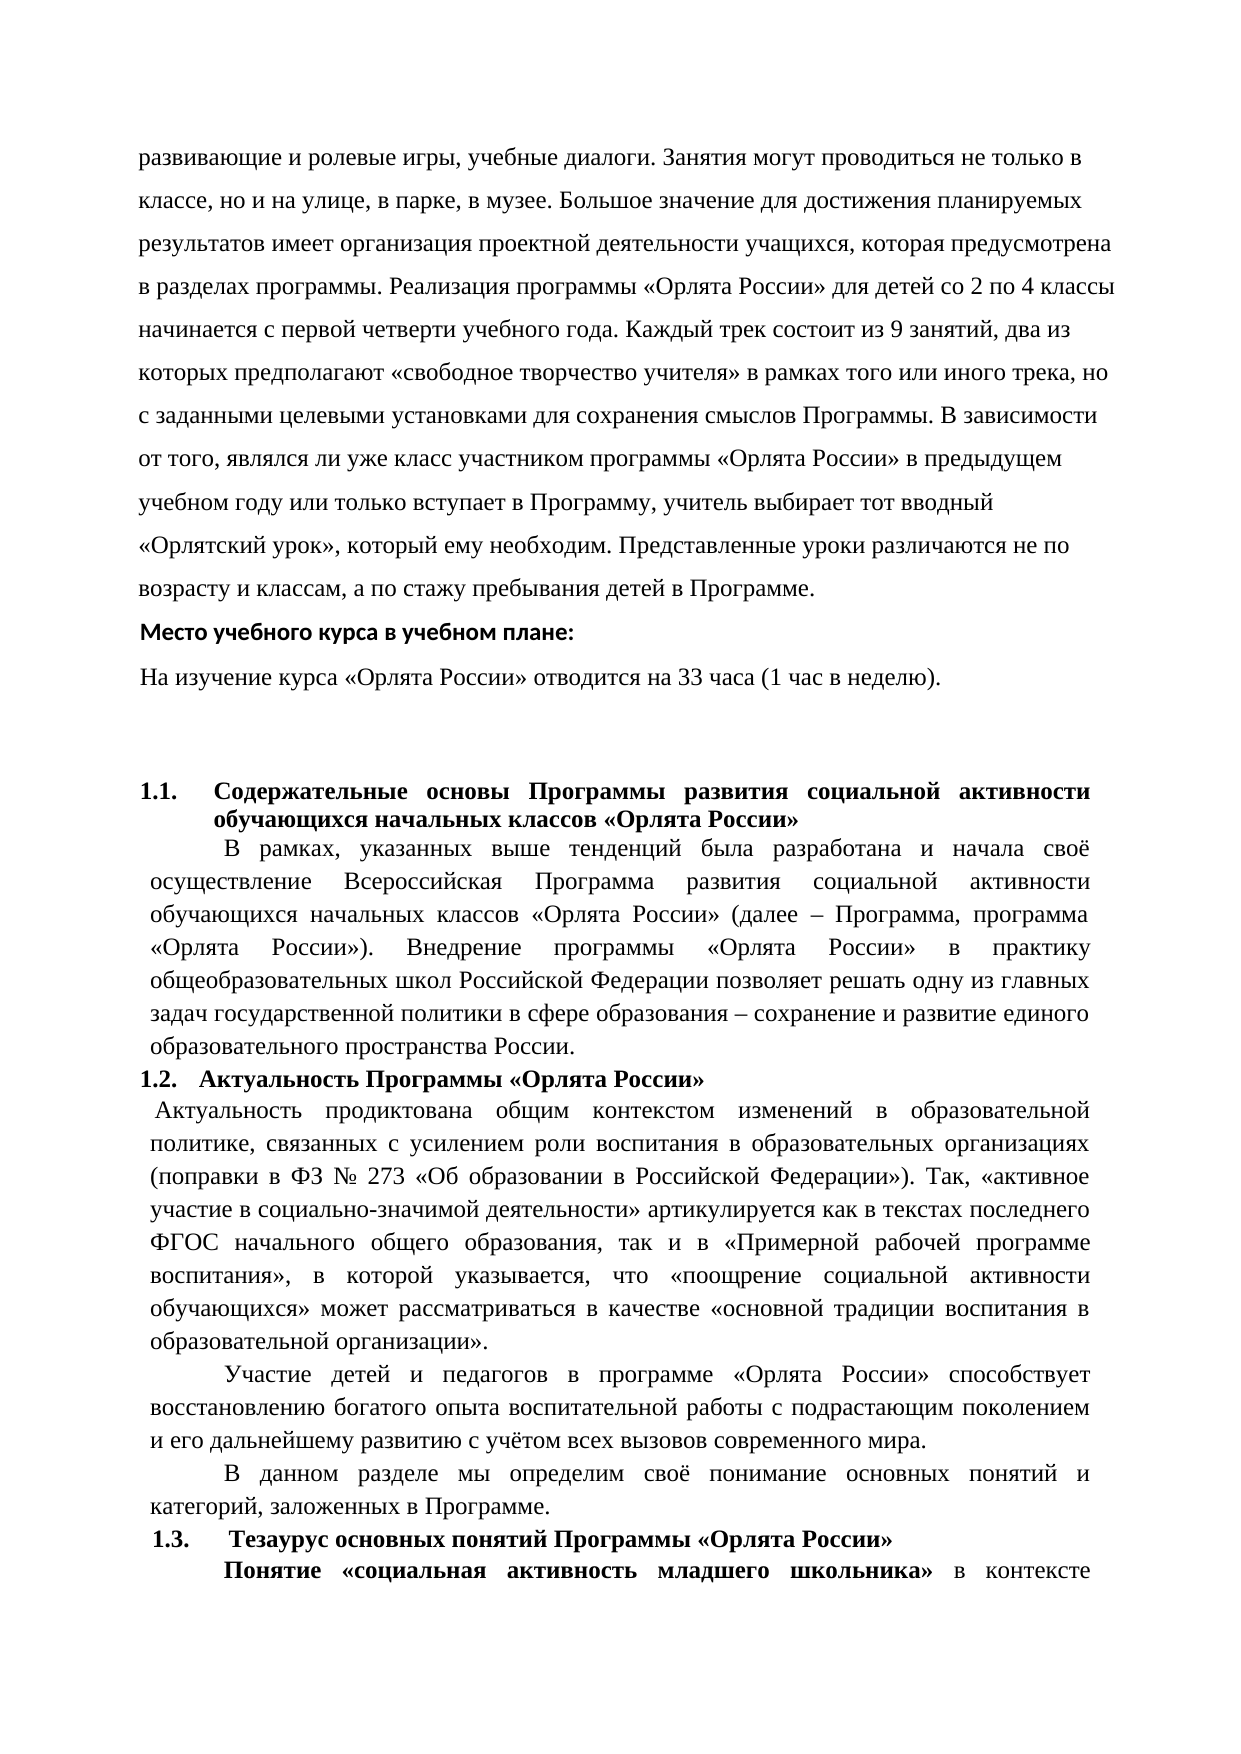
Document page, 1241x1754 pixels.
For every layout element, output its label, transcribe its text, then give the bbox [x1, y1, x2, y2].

list Актуальность Программы «Орлята России» [139, 1064, 1128, 1093]
text Участие детей и педагогов в программе «Орлята России» способствует восстановлению богатого опыта воспитательной работы с подрастающим поколением и его дальнейшему развитию с учётом всех вызовов современного мира. [150, 1359, 1090, 1454]
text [150, 1555, 1091, 1583]
text В данном разделе мы определим своё понимание основных понятий и категорий, заложенных в Программе. [150, 1458, 1090, 1520]
text Место учебного курса в учебном плане: [139, 616, 1121, 647]
list Содержательные основы Программы развития социальной активности обучающихся начальных классов «Орлята России» [139, 776, 1091, 833]
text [138, 142, 1121, 602]
text «Орлята России»). Внедрение программы «Орлята России» в практику общеобразовательных школ Российской Федерации позволяет решать одну из главных задач государственной политики в сфере образования – сохранение и развитие единого образовательного пространства России. [150, 932, 1091, 1060]
text Актуальность продиктована общим контекстом изменений в образовательной политике, связанных с усилением роли воспитания в образовательных организациях (поправки в ФЗ № 273 «Об образовании в Российской Федерации»). Так, «активное участие в социально-значимой деятельности» артикулируется как в текстах последнего ФГОС начального общего образования, так и в «Примерной рабочей программе воспитания», в которой указывается, что «поощрение социальной активности обучающихся» может рассматриваться в качестве «основной традиции воспитания в образовательной организации». [150, 1095, 1091, 1355]
text В рамках, указанных выше тенденций была разработана и начала своё осуществление Всероссийская Программа развития социальной активности обучающихся начальных классов «Орлята России» (далее – Программа, программа [150, 833, 1090, 928]
text На изучение курса «Орлята России» отводится на 33 часа (1 час в неделю). [139, 662, 1128, 691]
list Тезаурус основных понятий Программы «Орлята России» [152, 1524, 1128, 1553]
